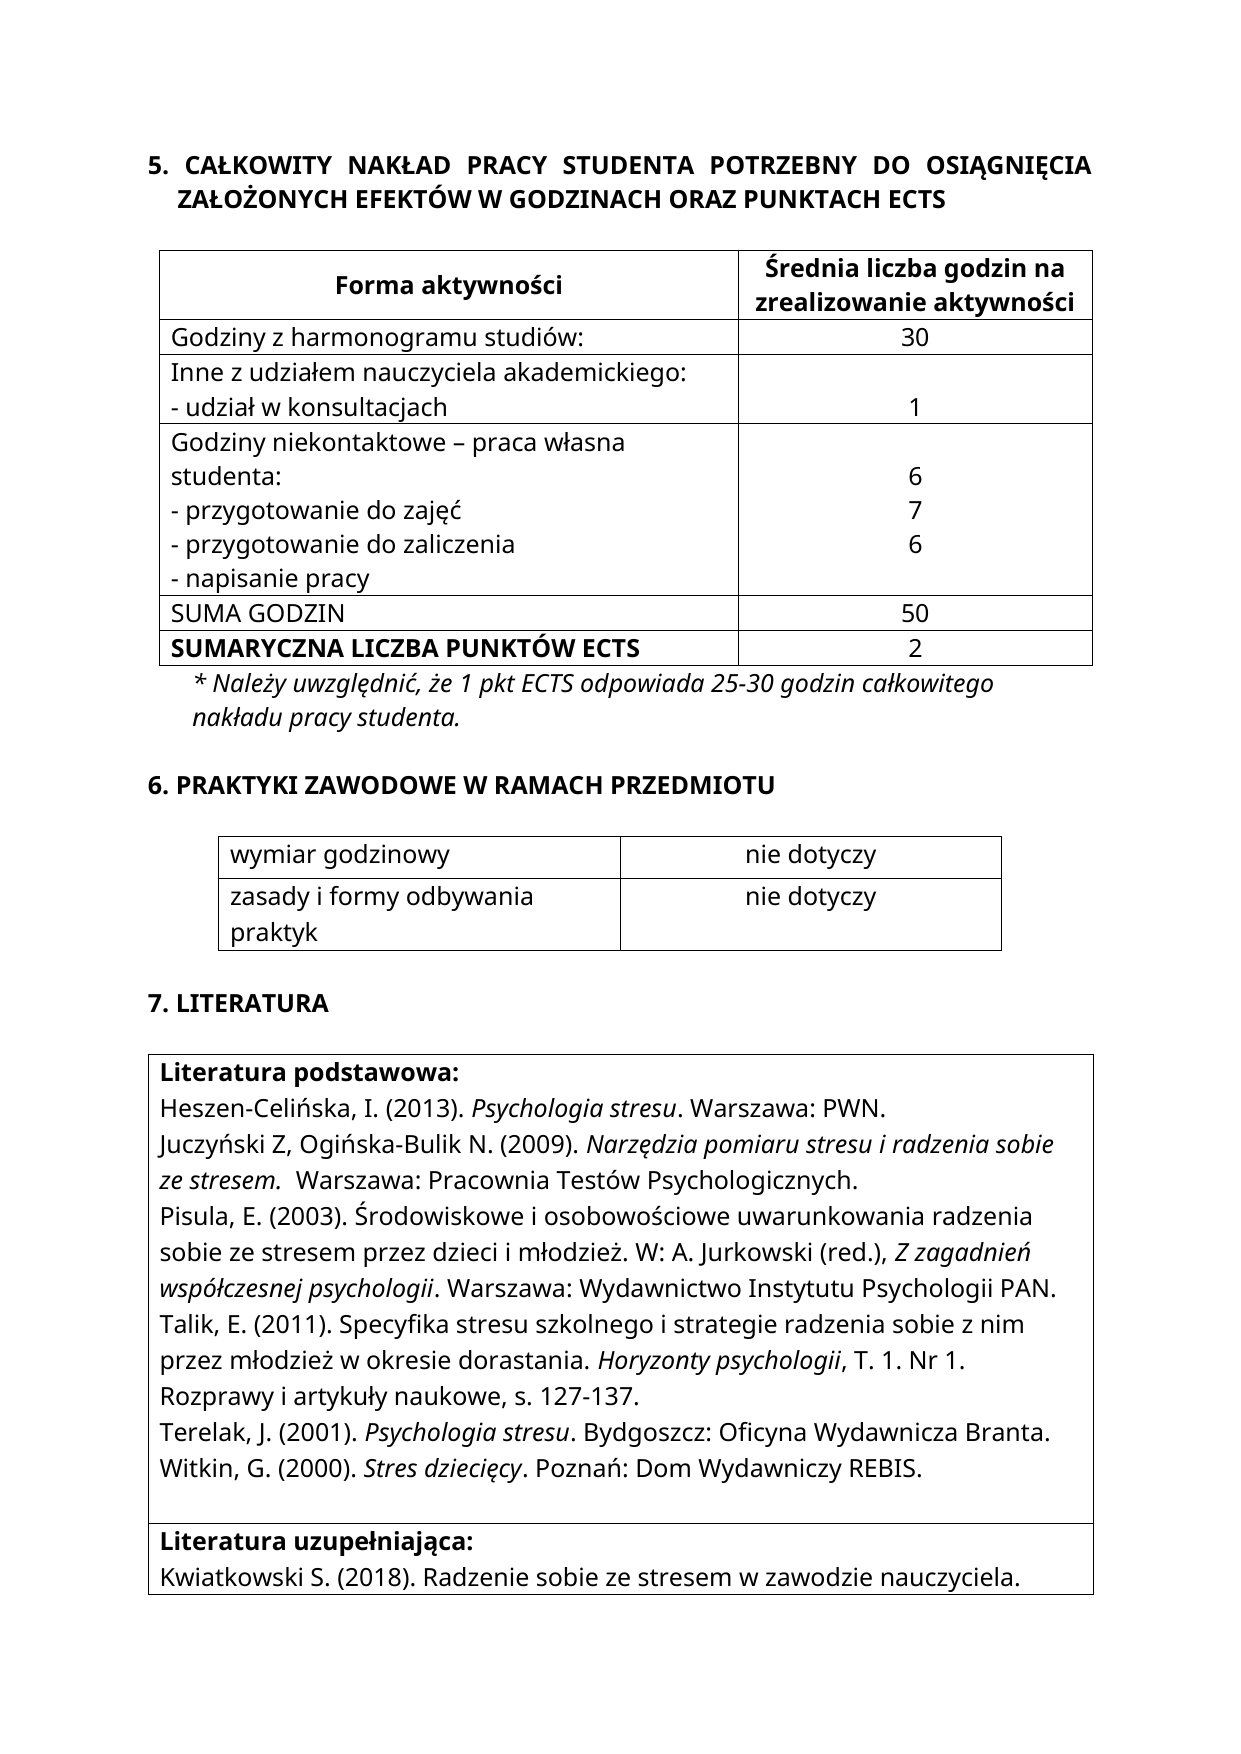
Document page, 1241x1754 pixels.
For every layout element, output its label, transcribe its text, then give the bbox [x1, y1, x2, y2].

table_cell SUMA GODZIN [160, 596, 738, 630]
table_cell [149, 1524, 1093, 1594]
table_cell Inne z udziałem nauczyciela akademickiego: - udział w konsultacjach [160, 355, 738, 423]
table_cell 30 [739, 320, 1092, 354]
table_cell 50 [739, 596, 1092, 630]
text 6. PRAKTYKI ZAWODOWE W RAMACH PRZEDMIOTU [148, 768, 1093, 802]
table_header Literatura podstawowa: Heszen-Celińska, I. (2013). Psychologia stresu. Warszawa: PWN. Juczyński Z, Ogińska-Bulik N. (2009). Narzędzia pomiaru stresu i radzenia sobie ze stresem. Warszawa: Pracownia Testów Psychologicznych. Pisula, E. (2003). Środowiskowe i osobowościowe uwarunkowania radzenia sobie ze stresem przez dzieci i młodzież. W: A. Jurkowski (red.), Z zagadnień współczesnej psychologii. Warszawa: Wydawnictwo Instytutu Psychologii PAN. Talik, E. (2011). Specyfika stresu szkolnego i strategie radzenia sobie z nim przez młodzież w okresie dorastania. Horyzonty psychologii, T. 1. Nr 1. Rozprawy i artykuły naukowe, s. 127-137. Terelak, J. (2001). Psychologia stresu. Bydgoszcz: Oficyna Wydawnicza Branta. Witkin, G. (2000). Stres dziecięcy. Poznań: Dom Wydawniczy REBIS. [149, 1055, 1093, 1523]
table_header nie dotyczy [621, 837, 1001, 877]
table_cell zasady i formy odbywania praktyk [219, 879, 620, 950]
table_cell SUMARYCZNA LICZBA PUNKTÓW ECTS [160, 631, 738, 665]
table_cell 2 [739, 631, 1092, 665]
table_cell Godziny niekontaktowe – praca własna studenta: - przygotowanie do zajęć - przygotowanie do zaliczenia - napisanie pracy [160, 424, 738, 594]
table_header Forma aktywności [160, 251, 738, 319]
text 5. CAŁKOWITY NAKŁAD PRACY STUDENTA POTRZEBNY DO OSIĄGNIĘCIA ZAŁOŻONYCH EFEKTÓW W GODZINACH ORAZ PUNKTACH ECTS [148, 148, 1093, 216]
table_cell nie dotyczy [621, 879, 1001, 950]
text 7. LITERATURA [148, 985, 1093, 1019]
table_header wymiar godzinowy [219, 837, 620, 877]
text * Należy uwzględnić, że 1 pkt ECTS odpowiada 25-30 godzin całkowitego nakładu pracy studenta. [192, 666, 1093, 734]
table_cell 6 7 6 [739, 424, 1092, 594]
table_cell Godziny z harmonogramu studiów: [160, 320, 738, 354]
table_cell 1 [739, 355, 1092, 423]
table_header Średnia liczba godzin na zrealizowanie aktywności [739, 251, 1092, 319]
